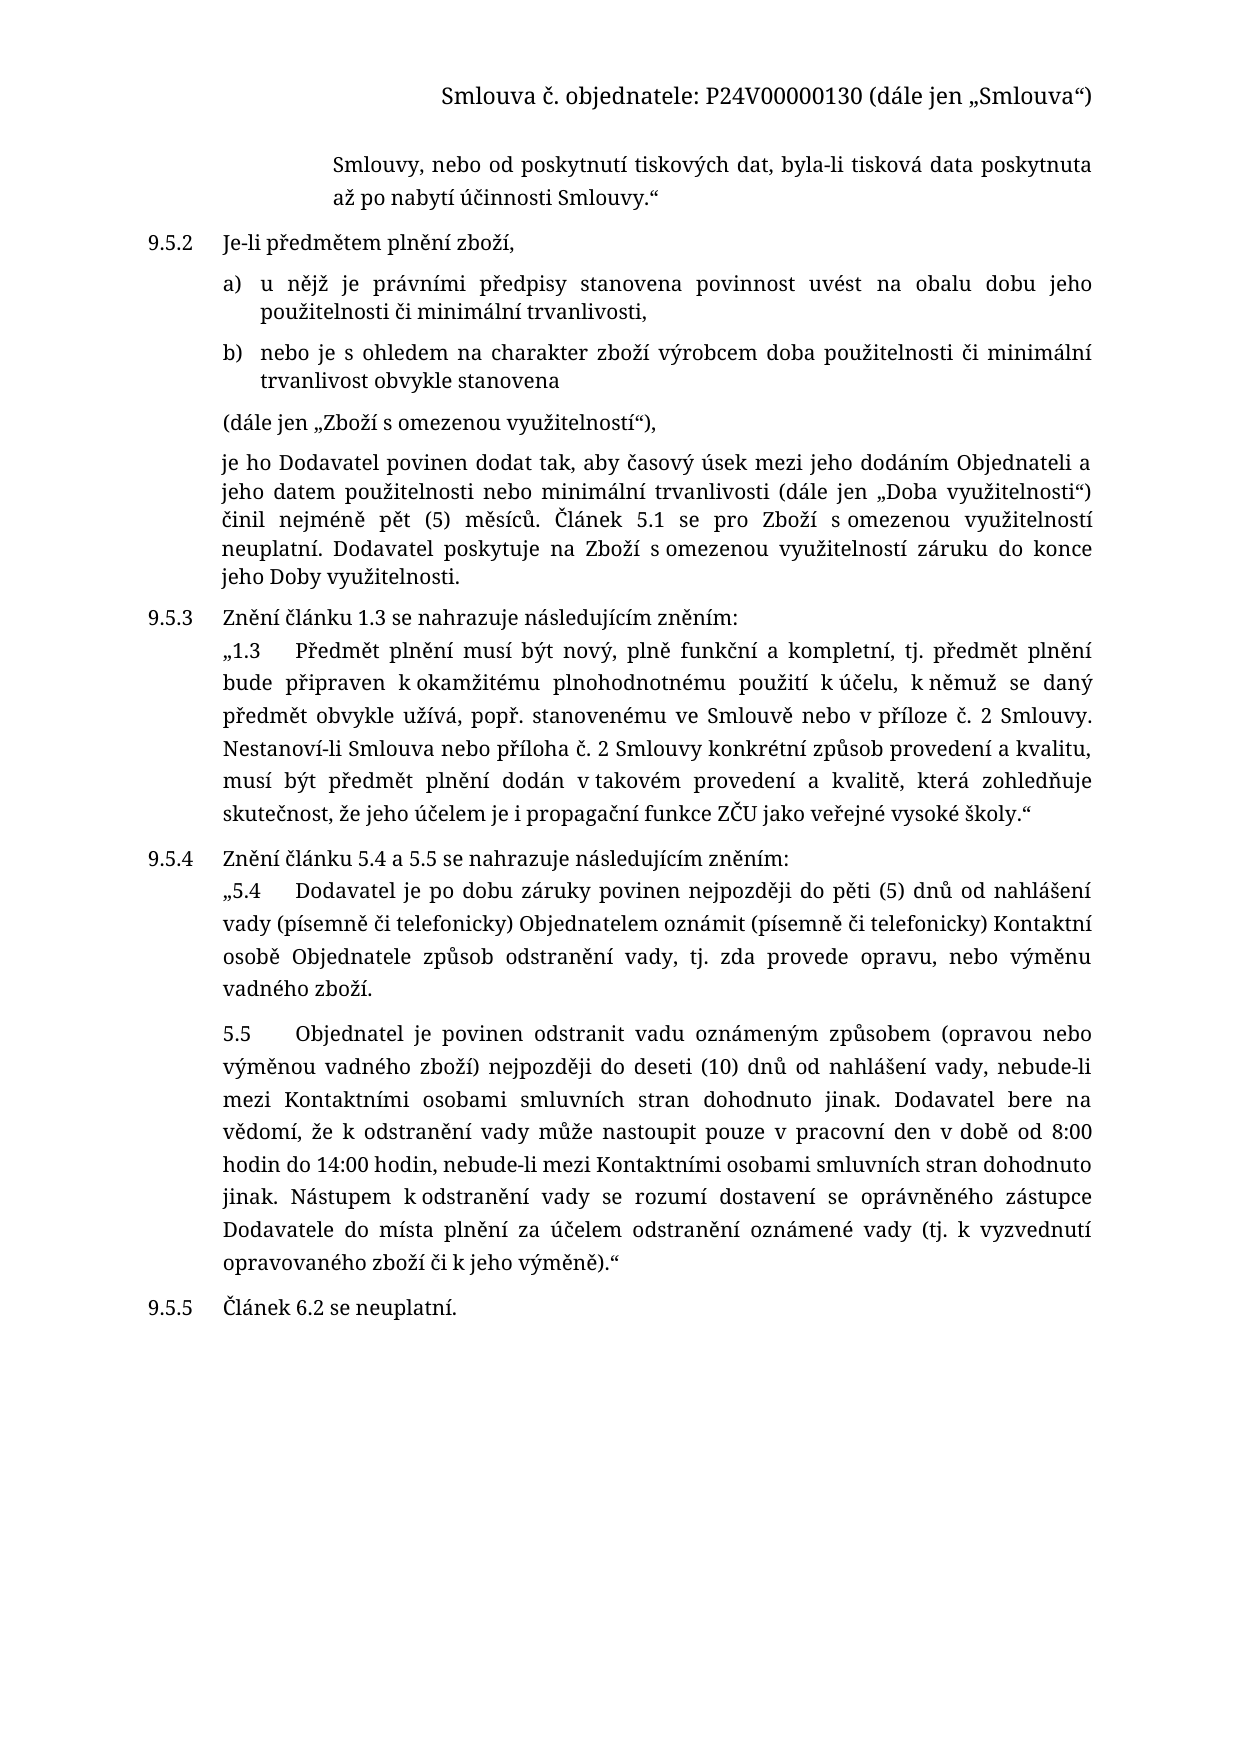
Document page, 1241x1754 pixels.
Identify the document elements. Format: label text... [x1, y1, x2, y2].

list „5.4 Dodavatel je po dobu záruky povinen nejpozději do pěti (5) dnů od nahlášení vady (písemně či telefonicky) Objednatelem oznámit (písemně či telefonicky) Kontaktní osobě Objednatele způsob odstranění vady, tj. zda provede opravu, nebo výměnu vadného zboží. [223, 877, 1093, 1003]
list u nějž je právními předpisy stanovena povinnost uvést na obalu dobu jeho použitelnosti či minimální trvanlivosti, [223, 269, 1093, 326]
text (dále jen „Zboží s omezenou využitelností“), [223, 408, 1093, 436]
list Článek 6.2 se neuplatní. [148, 1293, 1093, 1321]
list 5.5 Objednatel je povinen odstranit vadu oznámeným způsobem (opravou nebo výměnou vadného zboží) nejpozději do deseti (10) dnů od nahlášení vady, nebude-li mezi Kontaktními osobami smluvních stran dohodnuto jinak. Dodavatel bere na vědomí, že k odstranění vady může nastoupit pouze v pracovní den v době od 8:00 hodin do 14:00 hodin, nebude-li mezi Kontaktními osobami smluvních stran dohodnuto jinak. Nástupem k odstranění vady se rozumí dostavení se oprávněného zástupce Dodavatele do místa plnění za účelem odstranění oznámené vady (tj. k vyzvednutí opravovaného zboží či k jeho výměně).“ [223, 1019, 1093, 1276]
text je ho Dodavatel povinen dodat tak, aby časový úsek mezi jeho dodáním Objednateli a jeho datem použitelnosti nebo minimální trvanlivosti (dále jen „Doba využitelnosti“) činil nejméně pět (5) měsíců. Článek 5.1 se pro Zboží s omezenou využitelností neuplatní. Dodavatel poskytuje na Zboží s omezenou využitelností záruku do konce jeho Doby využitelnosti. [221, 448, 1093, 591]
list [295, 150, 1093, 211]
list nebo je s ohledem na charakter zboží výrobcem doba použitelnosti či minimální trvanlivost obvykle stanovena [223, 338, 1093, 395]
list Znění článku 5.4 a 5.5 se nahrazuje následujícím zněním: [148, 844, 1093, 872]
list Znění článku 1.3 se nahrazuje následujícím zněním: [148, 603, 1093, 632]
list Je-li předmětem plnění zboží, [148, 228, 1093, 256]
list „1.3 Předmět plnění musí být nový, plně funkční a kompletní, tj. předmět plnění bude připraven k okamžitému plnohodnotnému použití k účelu, k němuž se daný předmět obvykle užívá, popř. stanovenému ve Smlouvě nebo v příloze č. 2 Smlouvy. Nestanoví-li Smlouva nebo příloha č. 2 Smlouvy konkrétní způsob provedení a kvalitu, musí být předmět plnění dodán v takovém provedení a kvalitě, která zohledňuje skutečnost, že jeho účelem je i propagační funkce ZČU jako veřejné vysoké školy.“ [223, 636, 1093, 827]
